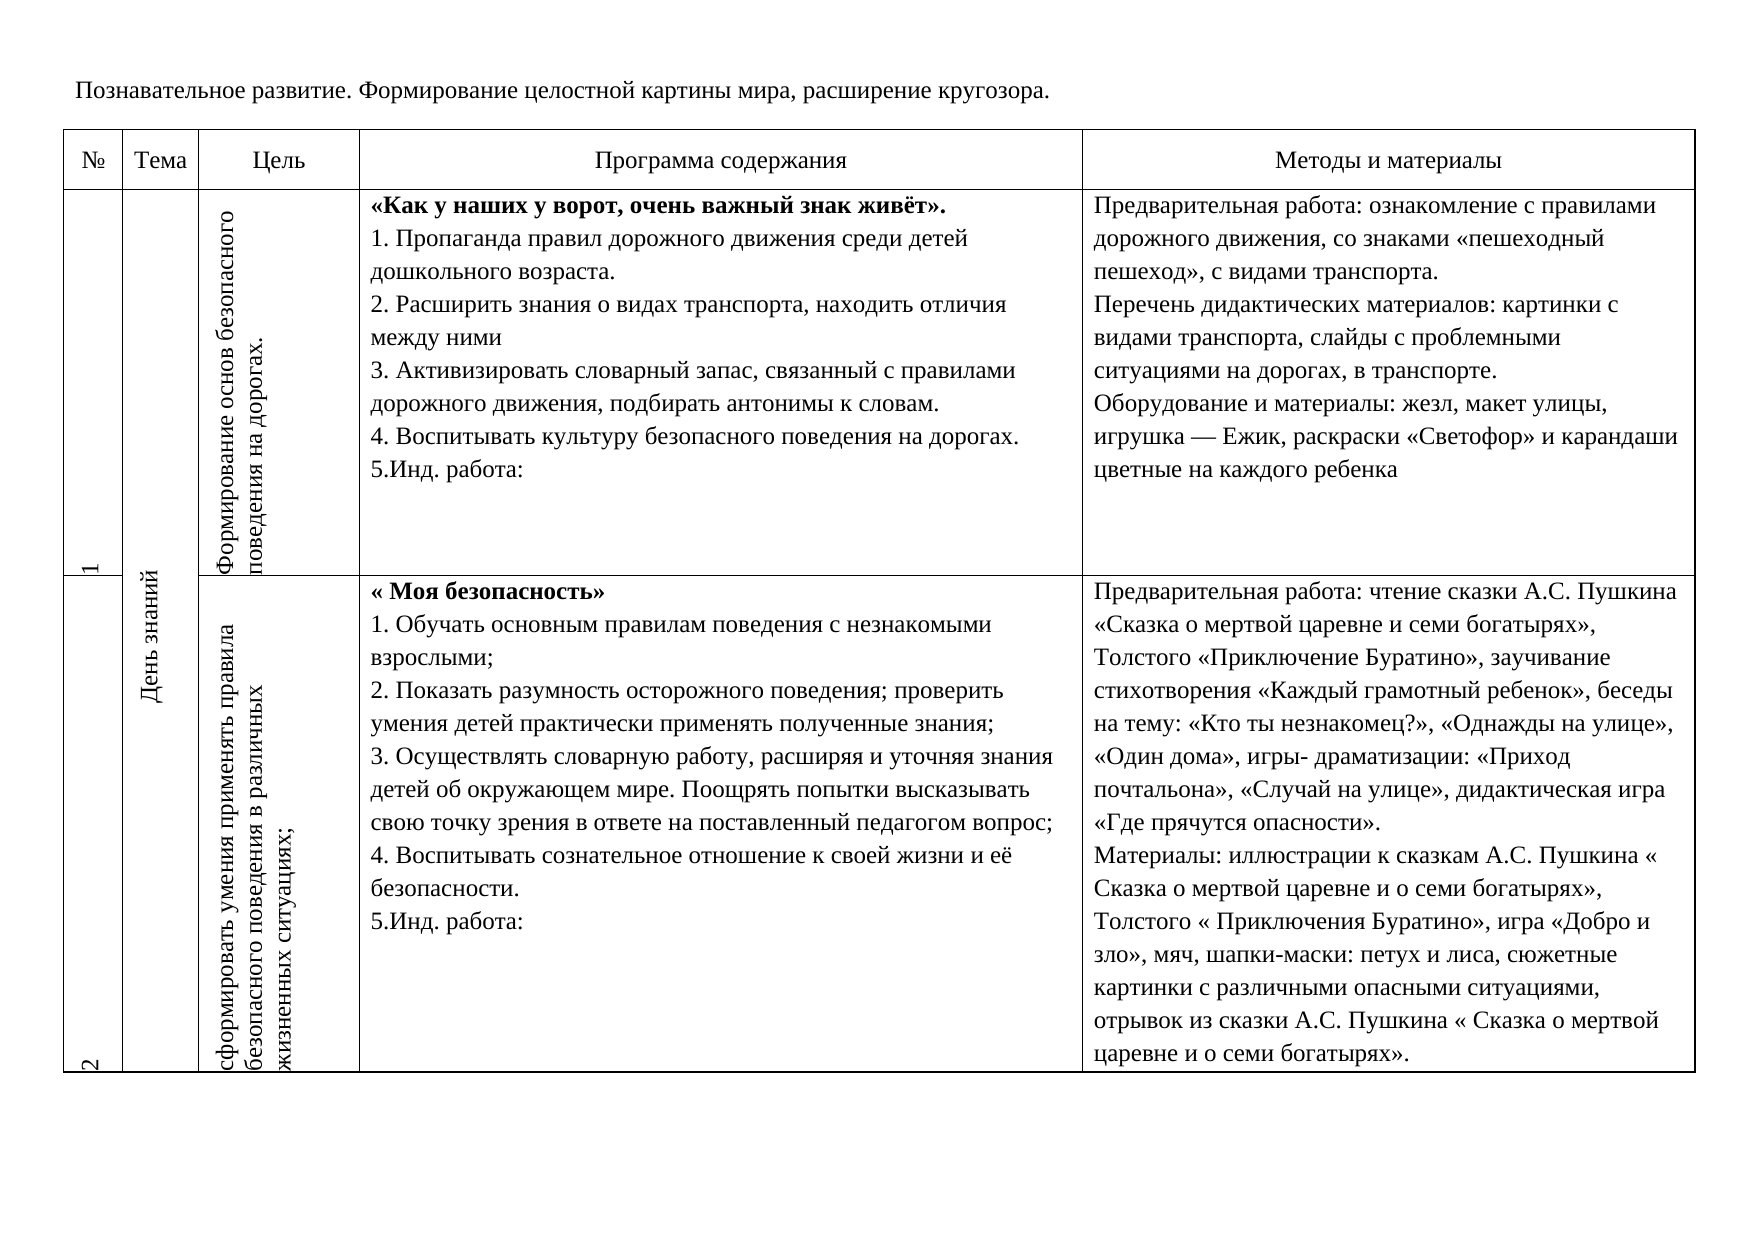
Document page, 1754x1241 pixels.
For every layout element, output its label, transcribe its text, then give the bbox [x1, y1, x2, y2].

table_header Цель [199, 130, 359, 189]
table_cell 1 [64, 190, 122, 575]
table_cell Предварительная работа: чтение сказки А.С. Пушкина «Сказка о мертвой царевне и семи богатырях», Толстого «Приключение Буратино», заучивание стихотворения «Каждый грамотный ребенок», беседы на тему: «Кто ты незнакомец?», «Однажды на улице», «Один дома», игры- драматизации: «Приход почтальона», «Случай на улице», дидактическая игра «Где прячутся опасности». Материалы: иллюстрации к сказкам А.С. Пушкина « Сказка о мертвой царевне и о семи богатырях», Толстого « Приключения Буратино», игра «Добро и зло», мяч, шапки-маски: петух и лиса, сюжетные картинки с различными опасными ситуациями, отрывок из сказки А.С. Пушкина « Сказка о мертвой царевне и о семи богатырях». [1083, 576, 1694, 1071]
table_cell « Моя безопасность» 1. Обучать основным правилам поведения с незнакомыми взрослыми; 2. Показать разумность осторожного поведения; проверить умения детей практически применять полученные знания; 3. Осуществлять словарную работу, расширяя и уточняя знания детей об окружающем мире. Поощрять попытки высказывать свою точку зрения в ответе на поставленный педагогом вопрос; 4. Воспитывать сознательное отношение к своей жизни и её безопасности. 5.Инд. работа: [360, 576, 1082, 1071]
table_cell Предварительная работа: ознакомление с правилами дорожного движения, со знаками «пешеходный пешеход», с видами транспорта. Перечень дидактических материалов: картинки с видами транспорта, слайды с проблемными ситуациями на дорогах, в транспорте. Оборудование и материалы: жезл, макет улицы, игрушка — Ежик, раскраски «Светофор» и карандаши цветные на каждого ребенка [1083, 190, 1694, 575]
table_header № [64, 130, 122, 189]
table_header Программа содержания [360, 130, 1082, 189]
text Познавательное развитие. Формирование целостной картины мира, расширение кругозора. [75, 75, 1679, 104]
table_header Методы и материалы [1083, 130, 1694, 189]
table_cell «Как у наших у ворот, очень важный знак живёт». 1. Пропаганда правил дорожного движения среди детей дошкольного возраста. 2. Расширить знания о видах транспорта, находить отличия между ними 3. Активизировать словарный запас, связанный с правилами дорожного движения, подбирать антонимы к словам. 4. Воспитывать культуру безопасного поведения на дорогах. 5.Инд. работа: [360, 190, 1082, 575]
table_header Тема [123, 130, 198, 189]
table_cell День знаний [123, 190, 198, 1071]
table_cell Формирование основ безопасного поведения на дорогах. [199, 190, 359, 575]
table_cell сформировать умения применять правила безопасного поведения в различных жизненных ситуациях; [199, 576, 359, 1071]
table_cell 2 [64, 576, 122, 1071]
